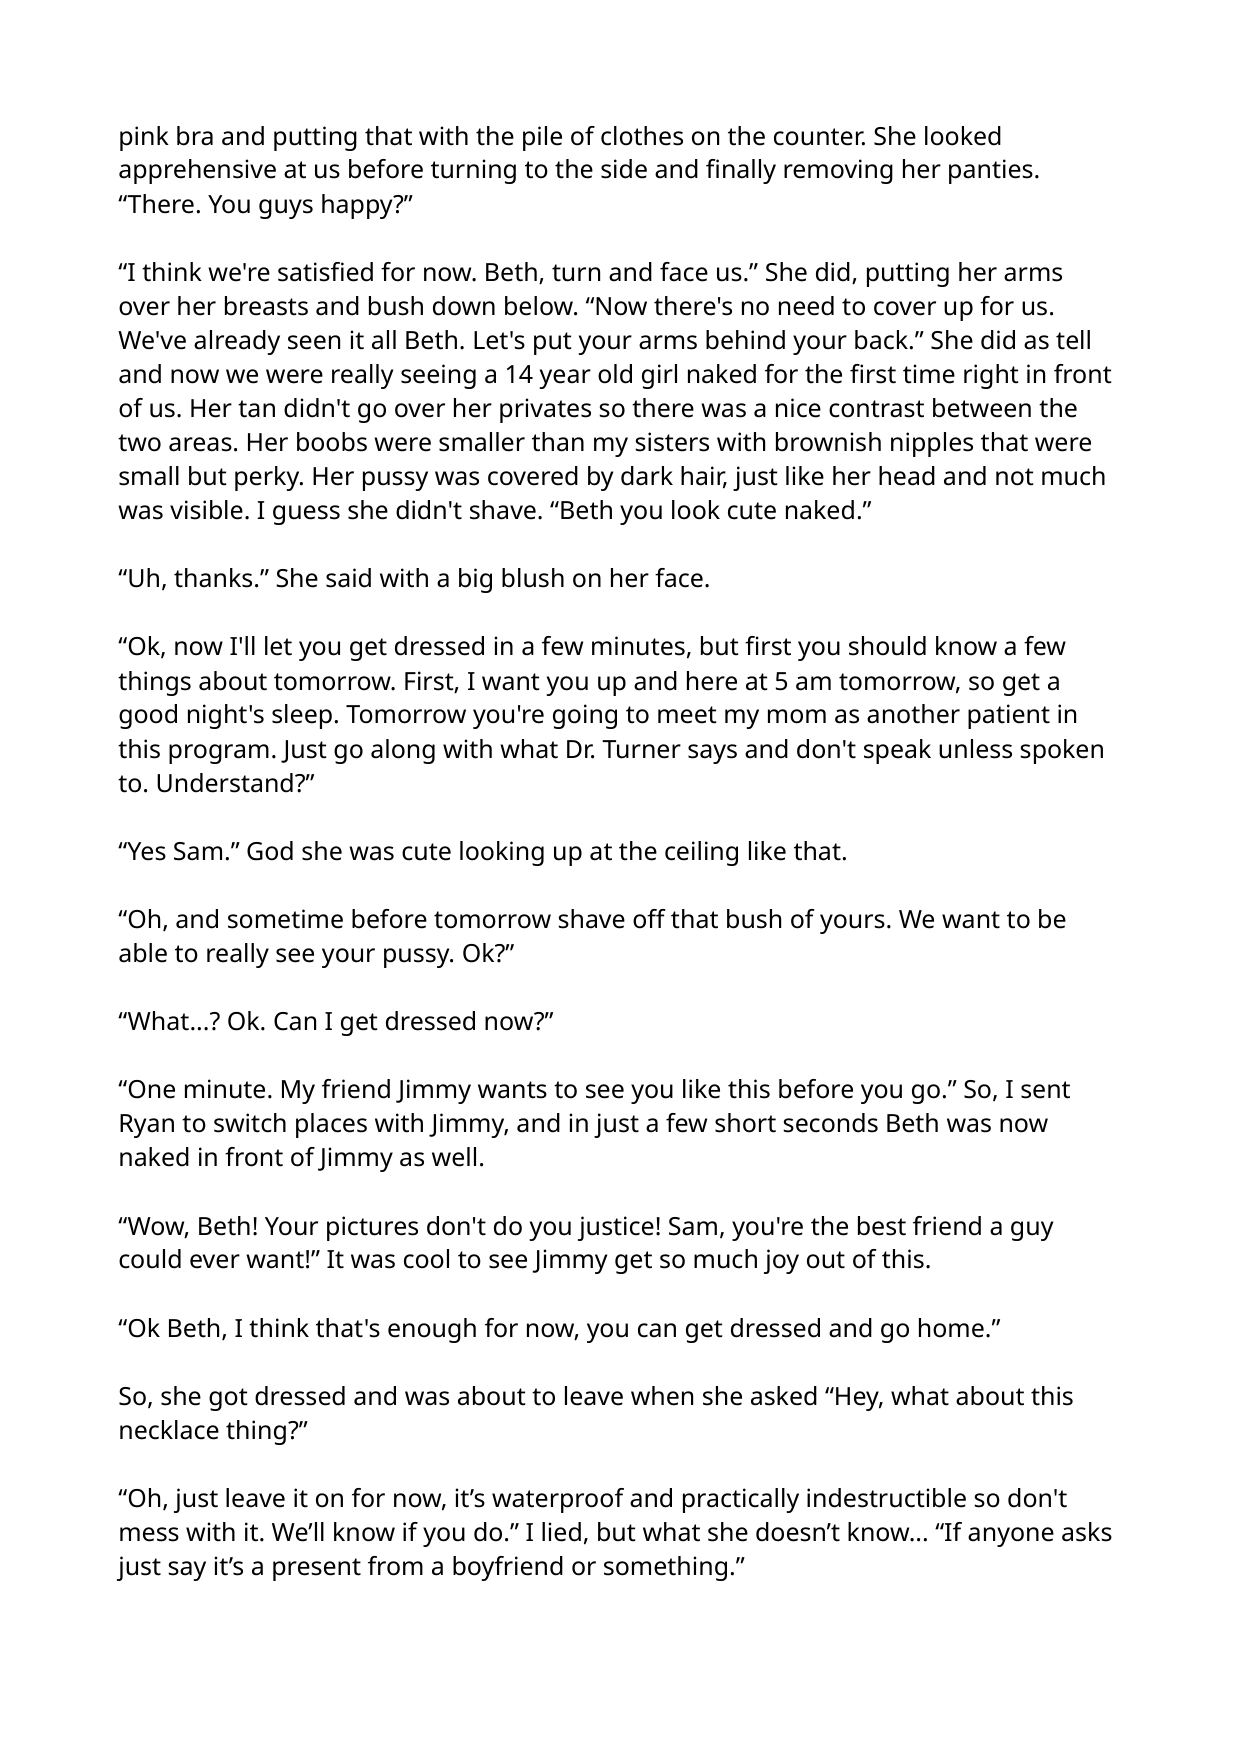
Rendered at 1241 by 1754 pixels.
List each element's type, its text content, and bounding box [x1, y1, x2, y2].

text So, she got dressed and was about to leave when she asked “Hey, what about this necklace thing?” [118, 1378, 1122, 1447]
text “What...? Ok. Can I get dressed now?” [118, 1004, 1122, 1038]
text “Oh, just leave it on for now, it’s waterproof and practically indestructible so don't mess with it. We’ll know if you do.” I lied, but what she doesn’t know... “If anyone asks just say it’s a present from a boyfriend or something.” [118, 1481, 1122, 1583]
text “Ok, now I'll let you get dressed in a few minutes, but first you should know a few things about tomorrow. First, I want you up and here at 5 am tomorrow, so get a good night's sleep. Tomorrow you're going to meet my mom as another patient in this program. Just go along with what Dr. Turner says and don't speak unless spoken to. Understand?” [118, 629, 1122, 799]
text “Uh, thanks.” She said with a big blush on her face. [118, 561, 1122, 595]
text “Yes Sam.” God she was cute looking up at the ceiling like that. [118, 833, 1122, 867]
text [118, 118, 1122, 220]
text “Oh, and sometime before tomorrow shave off that bush of yours. We want to be able to really see your pussy. Ok?” [118, 902, 1122, 970]
text “I think we're satisfied for now. Beth, turn and face us.” She did, putting her arms over her breasts and bush down below. “Now there's no need to cover up for us. We've already seen it all Beth. Let's put your arms behind your back.” She did as tell and now we were really seeing a 14 year old girl naked for the first time right in front of us. Her tan didn't go over her privates so there was a nice contrast between the two areas. Her boobs were smaller than my sisters with brownish nipples that were small but perky. Her pussy was covered by dark hair, just like her head and not much was visible. I guess she didn't shave. “Beth you look cute naked.” [118, 254, 1122, 527]
text “One minute. My friend Jimmy wants to see you like this before you go.” So, I sent Ryan to switch places with Jimmy, and in just a few short seconds Beth was now naked in front of Jimmy as well. [118, 1072, 1122, 1174]
text “Ok Beth, I think that's enough for now, you can get dressed and go home.” [118, 1310, 1122, 1344]
text “Wow, Beth! Your pictures don't do you justice! Sam, you're the best friend a guy could ever want!” It was cool to see Jimmy get so much joy out of this. [118, 1208, 1122, 1276]
